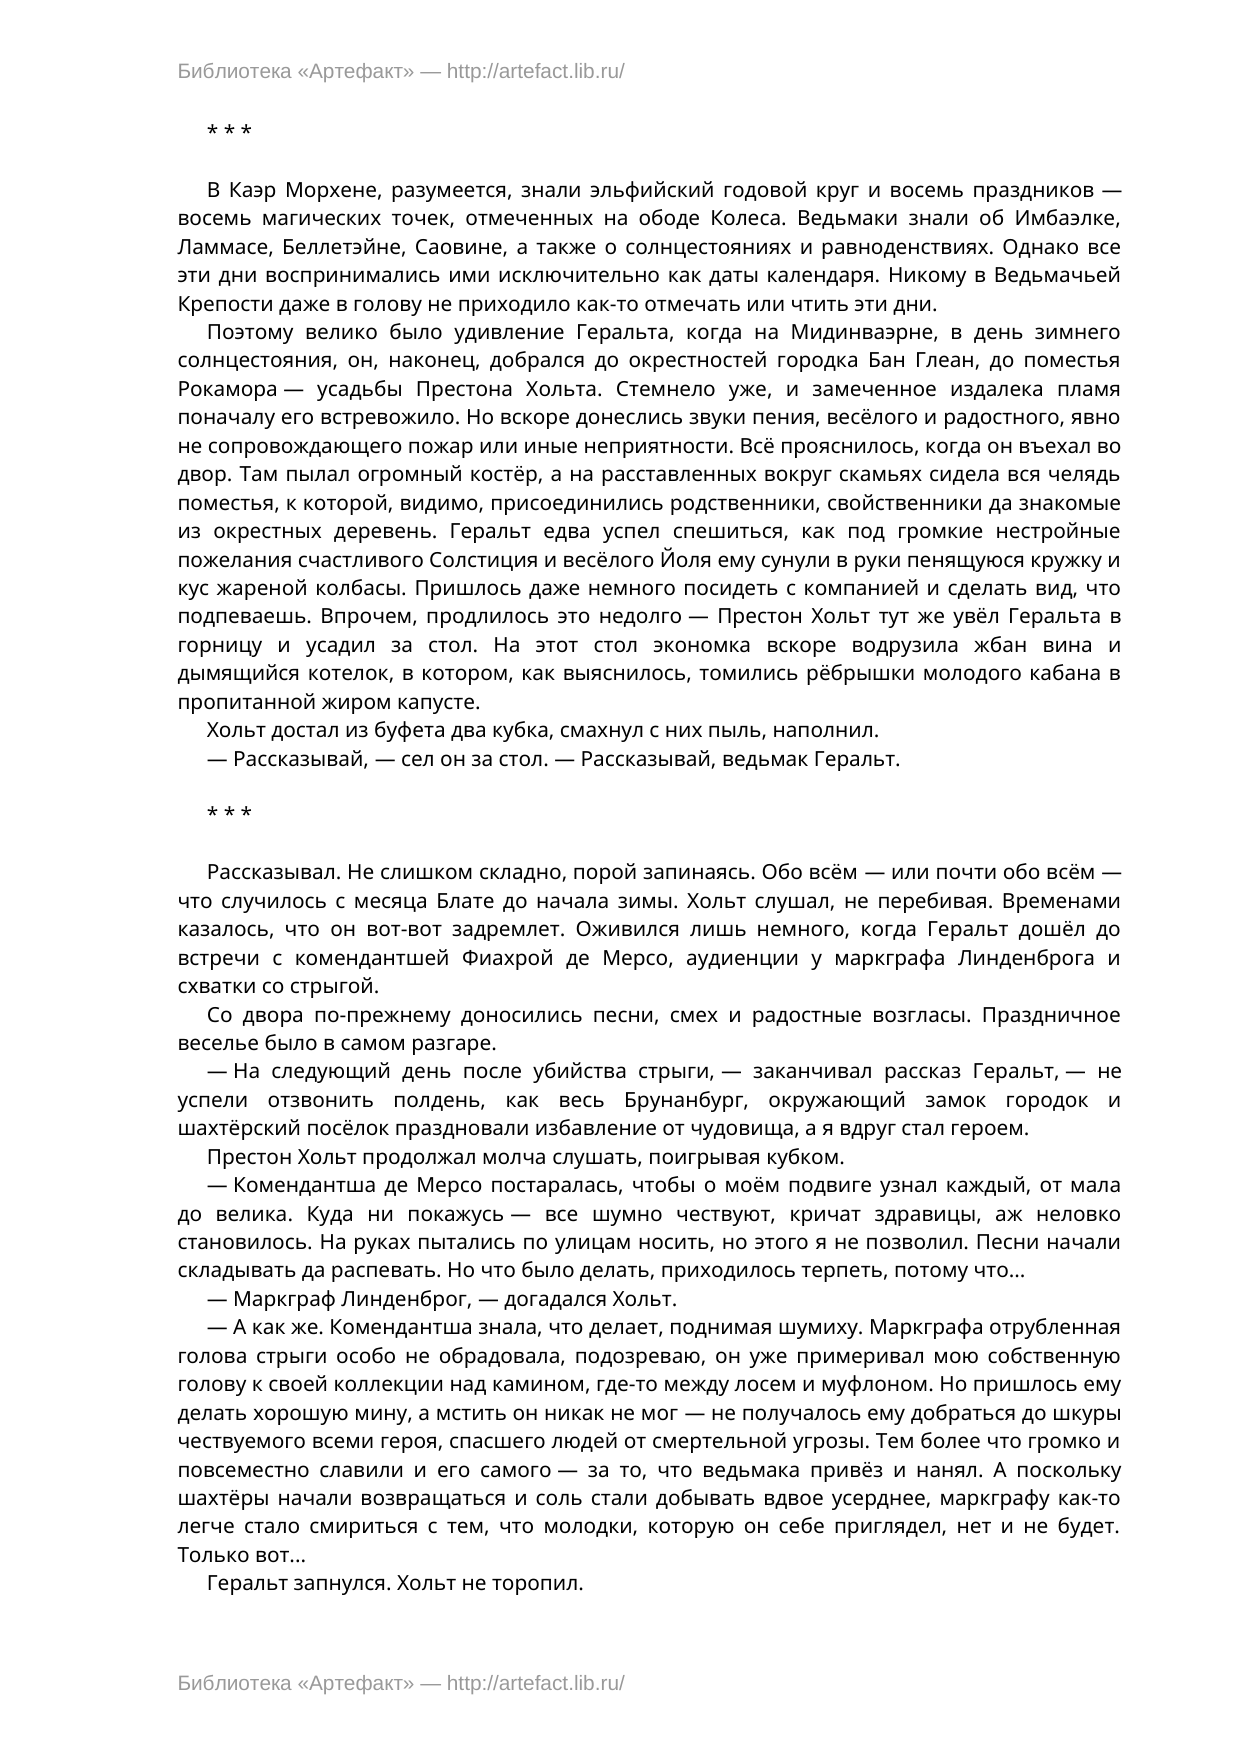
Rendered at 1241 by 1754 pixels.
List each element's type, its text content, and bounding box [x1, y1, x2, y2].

text — Маркграф Линденброг, — догадался Хольт. [177, 1284, 1122, 1312]
text В Каэр Морхене, разумеется, знали эльфийский годовой круг и восемь праздников — восемь магических точек, отмеченных на ободе Колеса. Ведьмаки знали об Имбаэлке, Ламмасе, Беллетэйне, Саовине, а также о солнцестояниях и равноденствиях. Однако все эти дни воспринимались ими исключительно как даты календаря. Никому в Ведьмачьей Крепости даже в голову не приходило как-то отмечать или чтить эти дни. [177, 175, 1122, 317]
text Хольт достал из буфета два кубка, смахнул с них пыль, наполнил. [177, 715, 1122, 744]
text — На следующий день после убийства стрыги, — заканчивал рассказ Геральт, — не успели отзвонить полдень, как весь Брунанбург, окружающий замок городок и шахтёрский посёлок праздновали избавление от чудовища, а я вдруг стал героем. [177, 1057, 1122, 1142]
subtitle * * * [177, 801, 1122, 829]
text — Комендантша де Мерсо постаралась, чтобы о моём подвиге узнал каждый, от мала до велика. Куда ни покажусь — все шумно чествуют, кричат здравицы, аж неловко становилось. На руках пытались по улицам носить, но этого я не позволил. Песни начали складывать да распевать. Но что было делать, приходилось терпеть, потому что... [177, 1170, 1122, 1284]
text — А как же. Комендантша знала, что делает, поднимая шумиху. Маркграфа отрубленная голова стрыги особо не обрадовала, подозреваю, он уже примеривал мою собственную голову к своей коллекции над камином, где-то между лосем и муфлоном. Но пришлось ему делать хорошую мину, а мстить он никак не мог — не получалось ему добраться до шкуры чествуемого всеми героя, спасшего людей от смертельной угрозы. Тем более что громко и повсеместно славили и его самого — за то, что ведьмака привёз и нанял. А поскольку шахтёры начали возвращаться и соль стали добывать вдвое усерднее, маркграфу как-то легче стало смириться с тем, что молодки, которую он себе приглядел, нет и не будет. Только вот... [177, 1312, 1122, 1568]
text Со двора по-прежнему доносились песни, смех и радостные возгласы. Праздничное веселье было в самом разгаре. [177, 1000, 1122, 1057]
subtitle * * * [177, 118, 1122, 147]
text Поэтому велико было удивление Геральта, когда на Мидинваэрне, в день зимнего солнцестояния, он, наконец, добрался до окрестностей городка Бан Глеан, до поместья Рокамора — усадьбы Престона Хольта. Стемнело уже, и замеченное издалека пламя поначалу его встревожило. Но вскоре донеслись звуки пения, весёлого и радостного, явно не сопровождающего пожар или иные неприятности. Всё прояснилось, когда он въехал во двор. Там пылал огромный костёр, а на расставленных вокруг скамьях сидела вся челядь поместья, к которой, видимо, присоединились родственники, свойственники да знакомые из окрестных деревень. Геральт едва успел спешиться, как под громкие нестройные пожелания счастливого Солстиция и весёлого Йоля ему сунули в руки пенящуюся кружку и кус жареной колбасы. Пришлось даже немного посидеть с компанией и сделать вид, что подпеваешь. Впрочем, продлилось это недолго — Престон Хольт тут же увёл Геральта в горницу и усадил за стол. На этот стол экономка вскоре водрузила жбан вина и дымящийся котелок, в котором, как выяснилось, томились рёбрышки молодого кабана в пропитанной жиром капусте. [177, 317, 1122, 715]
text Престон Хольт продолжал молча слушать, поигрывая кубком. [177, 1142, 1122, 1170]
text — Рассказывай, — сел он за стол. — Рассказывай, ведьмак Геральт. [177, 744, 1122, 772]
text Рассказывал. Не слишком складно, порой запинаясь. Обо всём — или почти обо всём — что случилось с месяца Блате до начала зимы. Хольт слушал, не перебивая. Временами казалось, что он вот-вот задремлет. Оживился лишь немного, когда Геральт дошёл до встречи с комендантшей Фиахрой де Мерсо, аудиенции у маркграфа Линденброга и схватки со стрыгой. [177, 857, 1122, 1000]
text Геральт запнулся. Хольт не торопил. [177, 1568, 1122, 1597]
